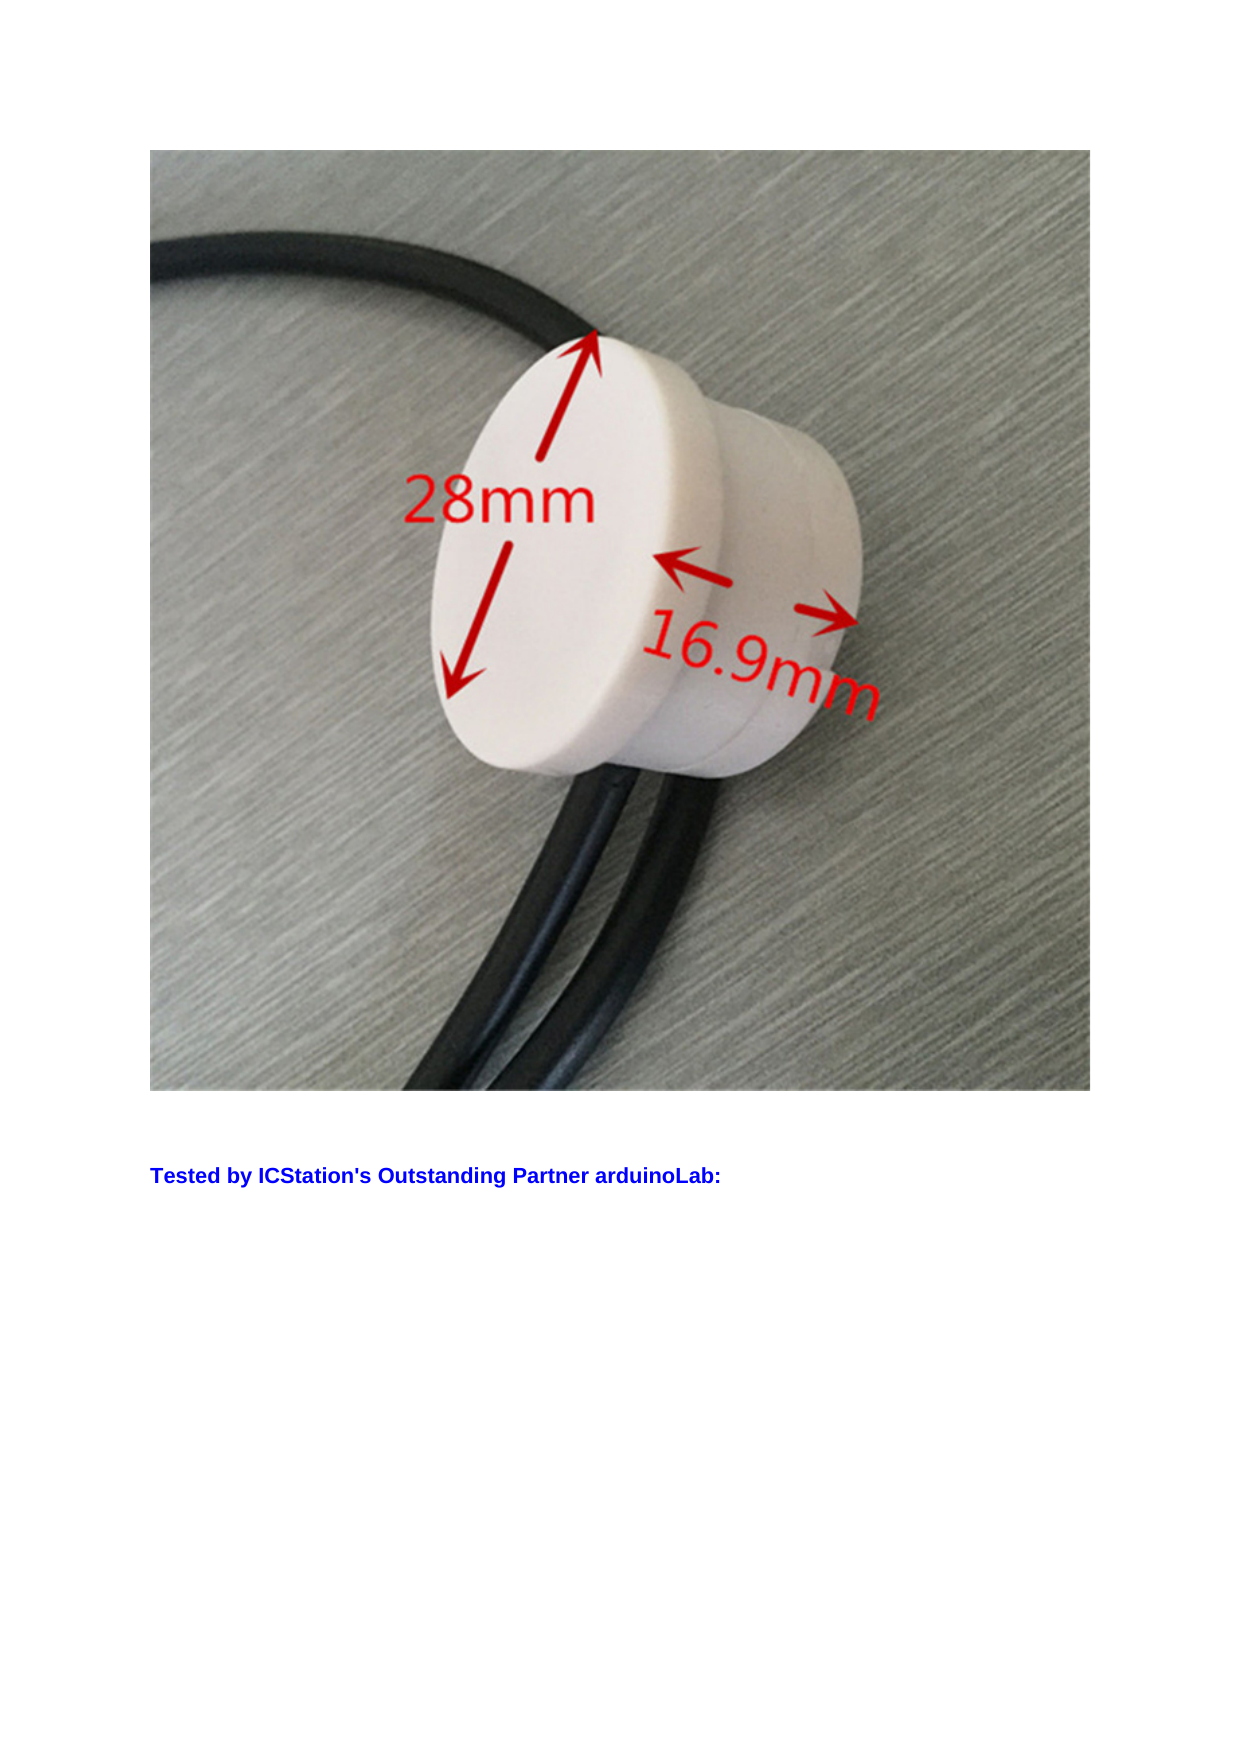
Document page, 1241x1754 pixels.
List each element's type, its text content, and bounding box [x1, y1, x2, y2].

text Tested by ICStation's Outstanding Partner arduinoLab: [150, 1119, 1090, 1188]
picture [150, 150, 1091, 1091]
